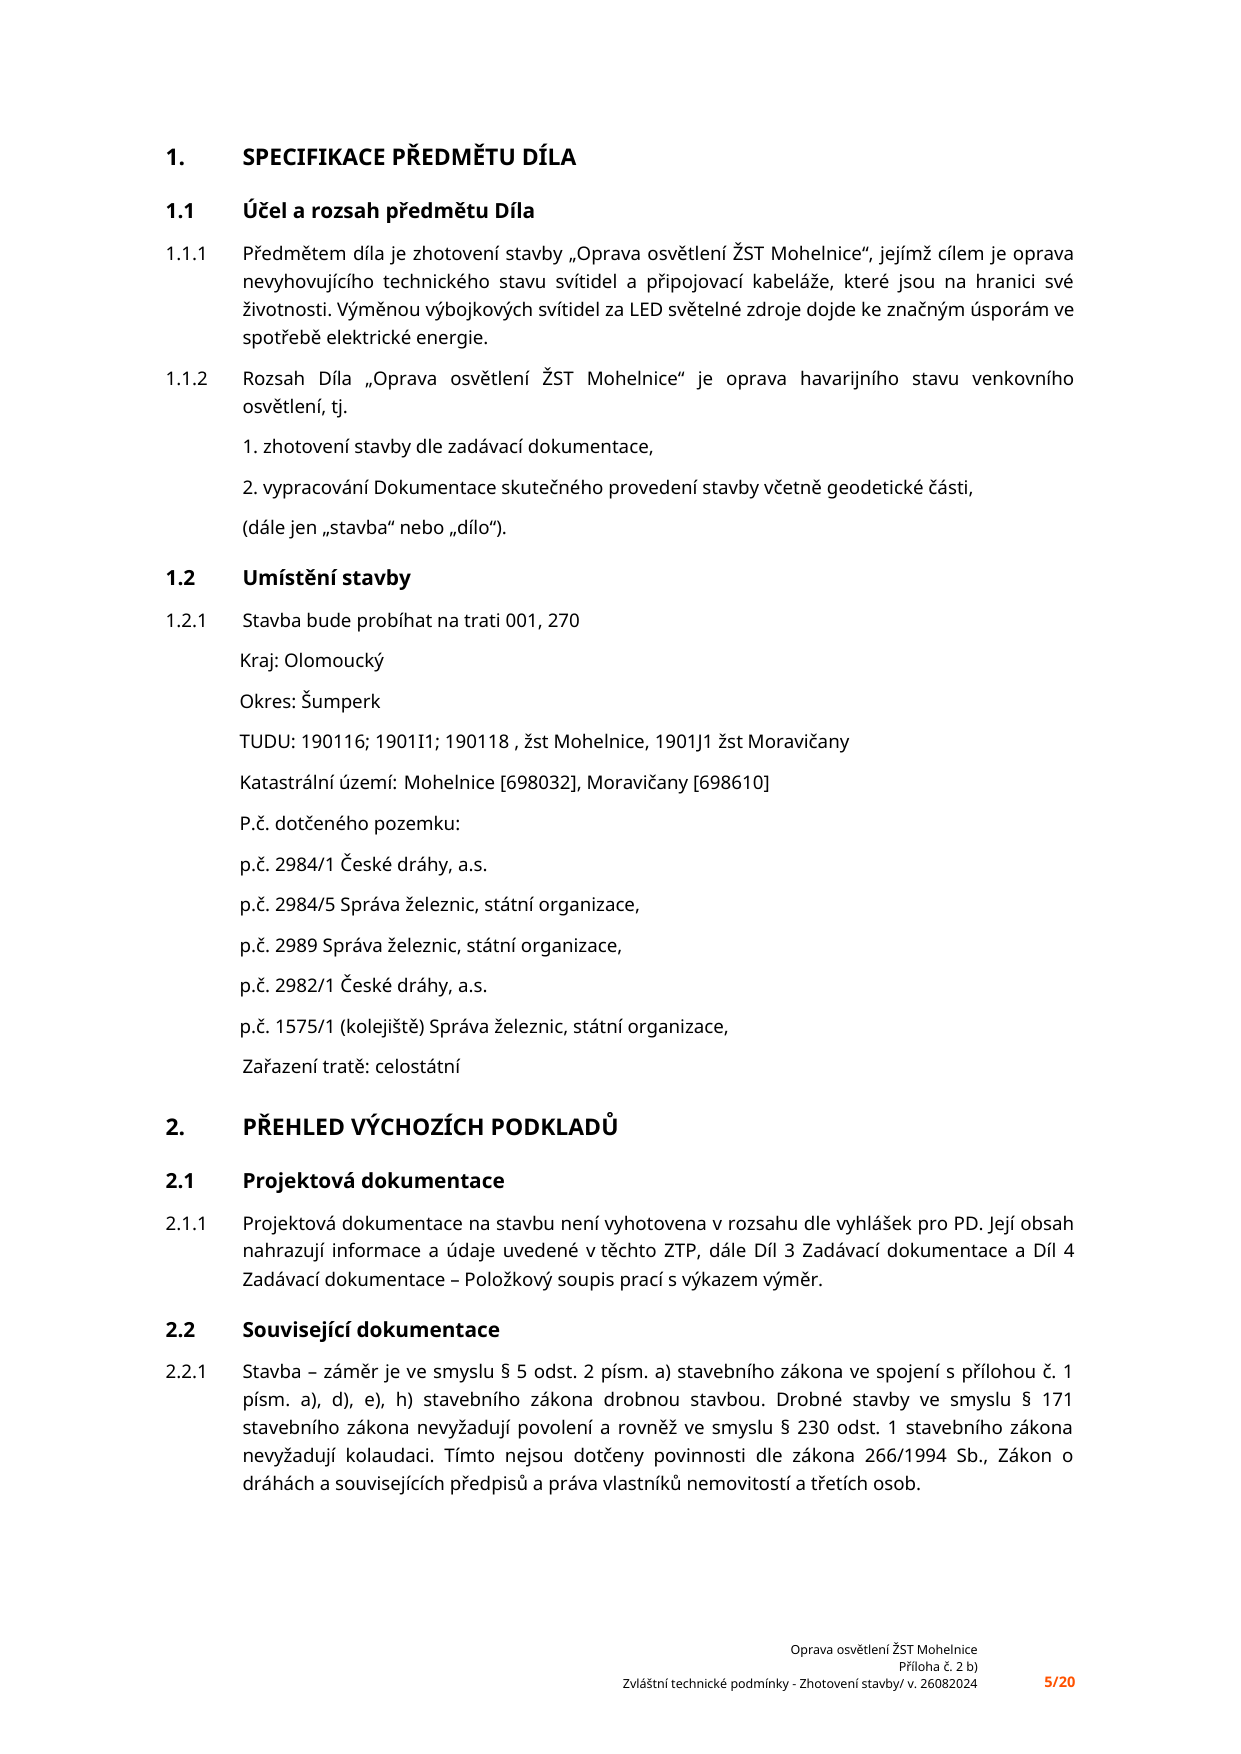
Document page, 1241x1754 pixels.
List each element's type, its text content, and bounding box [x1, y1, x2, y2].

text Projektová dokumentace na stavbu není vyhotovena v rozsahu dle vyhlášek pro PD. Její obsah nahrazují informace a údaje uvedené v těchto ZTP, dále Díl 3 Zadávací dokumentace a Díl 4 Zadávací dokumentace – Položkový soupis prací s výkazem výměr. [165, 1210, 1075, 1291]
list Okres: Šumperk [165, 688, 1075, 714]
list P.č. dotčeného pozemku: [165, 811, 1075, 836]
list p.č. 2984/5 Správa železnic, státní organizace, [165, 892, 1075, 917]
text Předmětem díla je zhotovení stavby „Oprava osvětlení ŽST Mohelnice“, jejímž cílem je oprava nevyhovujícího technického stavu svítidel a připojovací kabeláže, které jsou na hranici své životnosti. Výměnou výbojkových svítidel za LED světelné zdroje dojde ke značným úsporám ve spotřebě elektrické energie. [165, 240, 1075, 350]
list TUDU: 190116; 1901I1; 190118 , žst Mohelnice, 1901J1 žst Moravičany [165, 729, 1075, 754]
text Stavba bude probíhat na trati 001, 270 [165, 607, 1075, 633]
list Kraj: Olomoucký [165, 648, 1075, 673]
text Umístění stavby [165, 563, 1075, 592]
list p.č. 1575/1 (kolejiště) Správa železnic, státní organizace, [239, 1013, 1075, 1039]
text SPECIFIKACE PŘEDMĚTU DÍLA [165, 141, 1075, 173]
text Rozsah Díla „Oprava osvětlení ŽST Mohelnice“ je oprava havarijního stavu venkovního osvětlení, tj. [165, 365, 1075, 418]
list (dále jen „stavba“ nebo „dílo“). [242, 514, 1075, 540]
text Projektová dokumentace [165, 1166, 1075, 1194]
text PŘEHLED VÝCHOZÍCH PODKLADŮ [165, 1111, 1075, 1142]
list Zařazení tratě: celostátní [242, 1054, 1075, 1079]
text Stavba – záměr je ve smyslu § 5 odst. 2 písm. a) stavebního zákona ve spojení s přílohou č. 1 písm. a), d), e), h) stavebního zákona drobnou stavbou. Drobné stavby ve smyslu § 171 stavebního zákona nevyžadují povolení a rovněž ve smyslu § 230 odst. 1 stavebního zákona nevyžadují kolaudaci. Tímto nejsou dotčeny povinnosti dle zákona 266/1994 Sb., Zákon o dráhách a souvisejících předpisů a práva vlastníků nemovitostí a třetích osob. [165, 1358, 1075, 1496]
text Účel a rozsah předmětu Díla [165, 197, 1075, 225]
list p.č. 2984/1 České dráhy, a.s. [165, 851, 1075, 877]
list Katastrální území: Mohelnice [698032], Moravičany [698610] [239, 769, 1075, 795]
list 1. zhotovení stavby dle zadávací dokumentace, [242, 433, 1075, 459]
text Související dokumentace [165, 1315, 1075, 1343]
list 2. vypracování Dokumentace skutečného provedení stavby včetně geodetické části, [242, 474, 1075, 499]
list p.č. 2989 Správa železnic, státní organizace, [165, 932, 1075, 958]
list p.č. 2982/1 České dráhy, a.s. [239, 973, 1075, 998]
